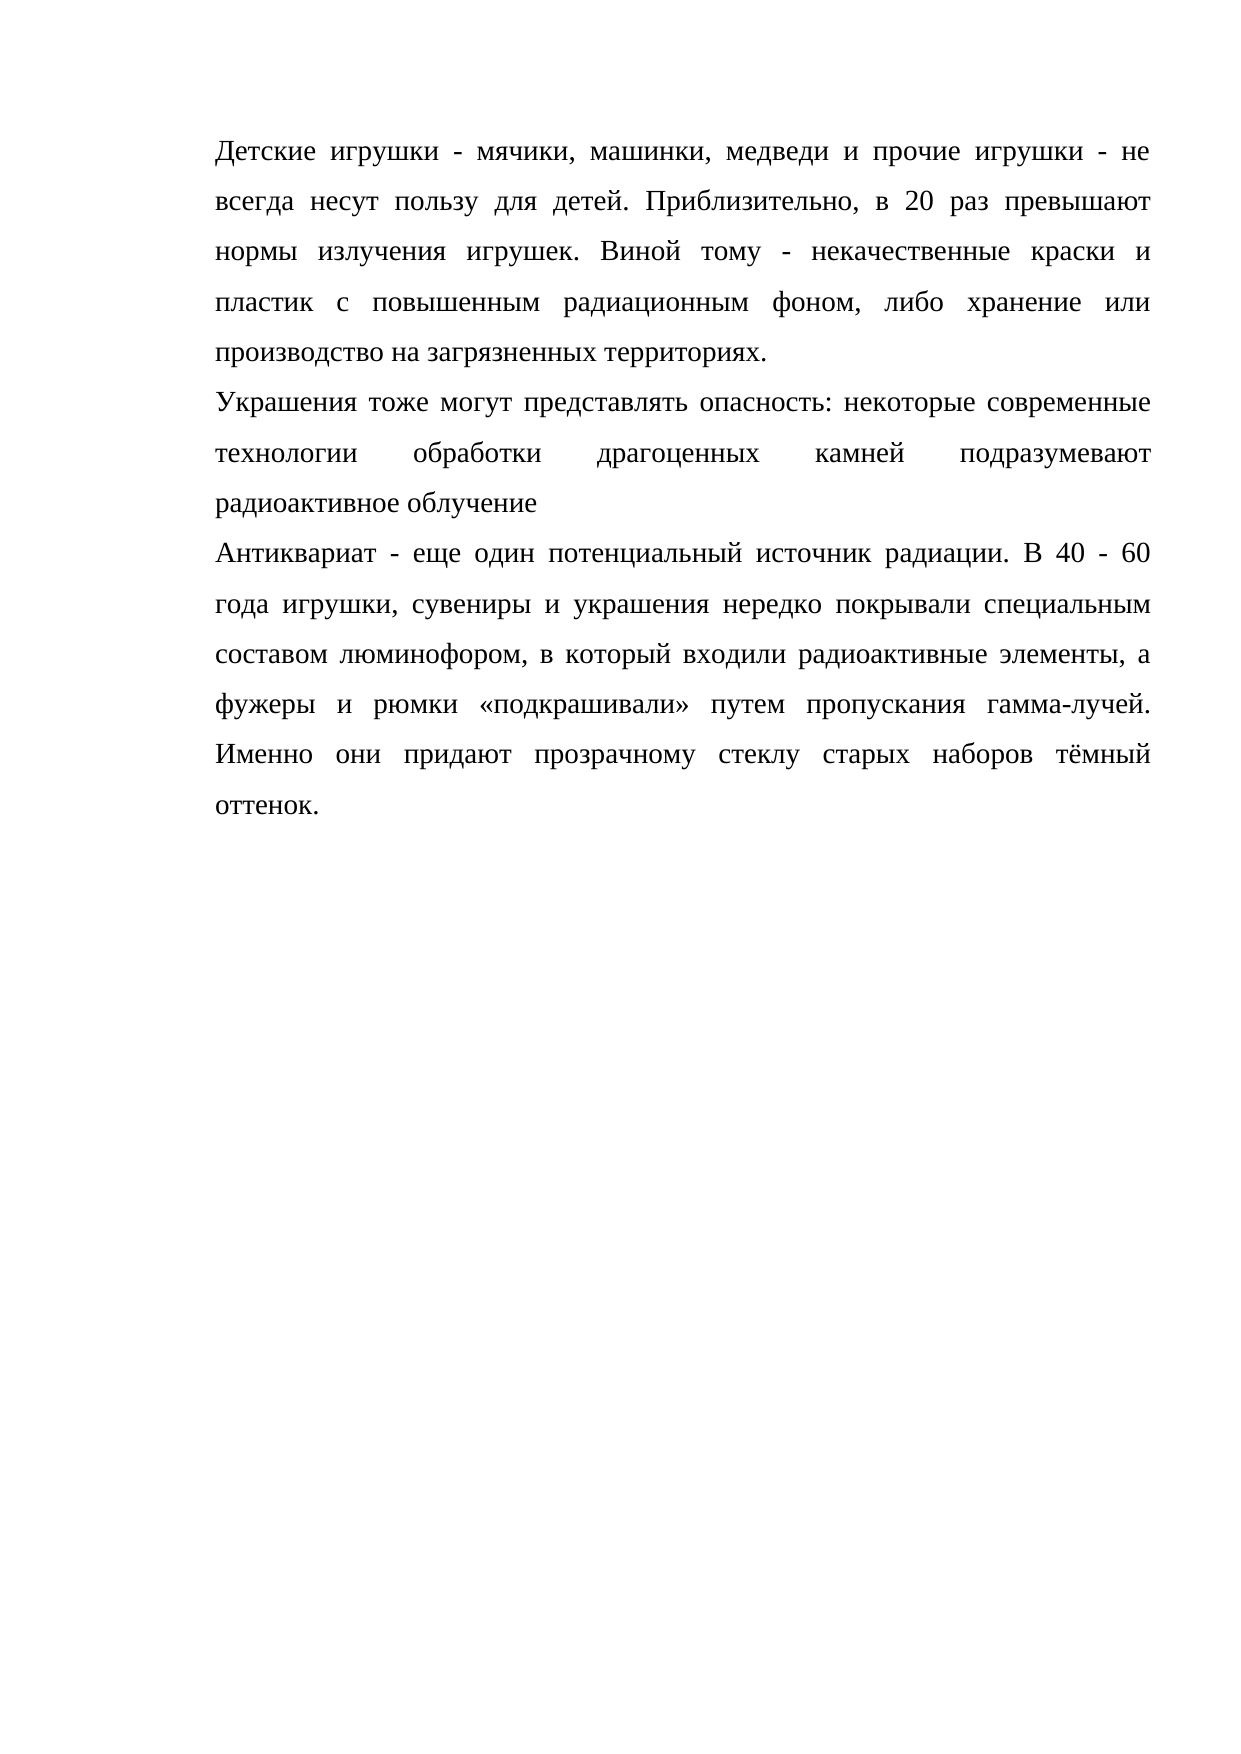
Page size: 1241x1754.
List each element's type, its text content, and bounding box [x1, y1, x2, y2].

list Антиквариат - еще один потенциальный источник радиации. В 40 - 60 года игрушки, сувениры и украшения нередко покрывали специальным составом люминофором, в который входили радиоактивные элементы, а фужеры и рюмки «подкрашивали» путем пропускания гамма-лучей. Именно они придают прозрачному стеклу старых наборов тёмный оттенок. [215, 535, 1152, 821]
list Детские игрушки - мячики, машинки, медведи и прочие игрушки - не всегда несут пользу для детей. Приблизительно, в 20 раз превышают нормы излучения игрушек. Виной тому - некачественные краски и пластик с повышенным радиационным фоном, либо хранение или производство на загрязненных территориях. [215, 133, 1152, 368]
list Украшения тоже могут представлять опасность: некоторые современные технологии обработки драгоценных камней подразумевают радиоактивное облучение [215, 384, 1152, 519]
